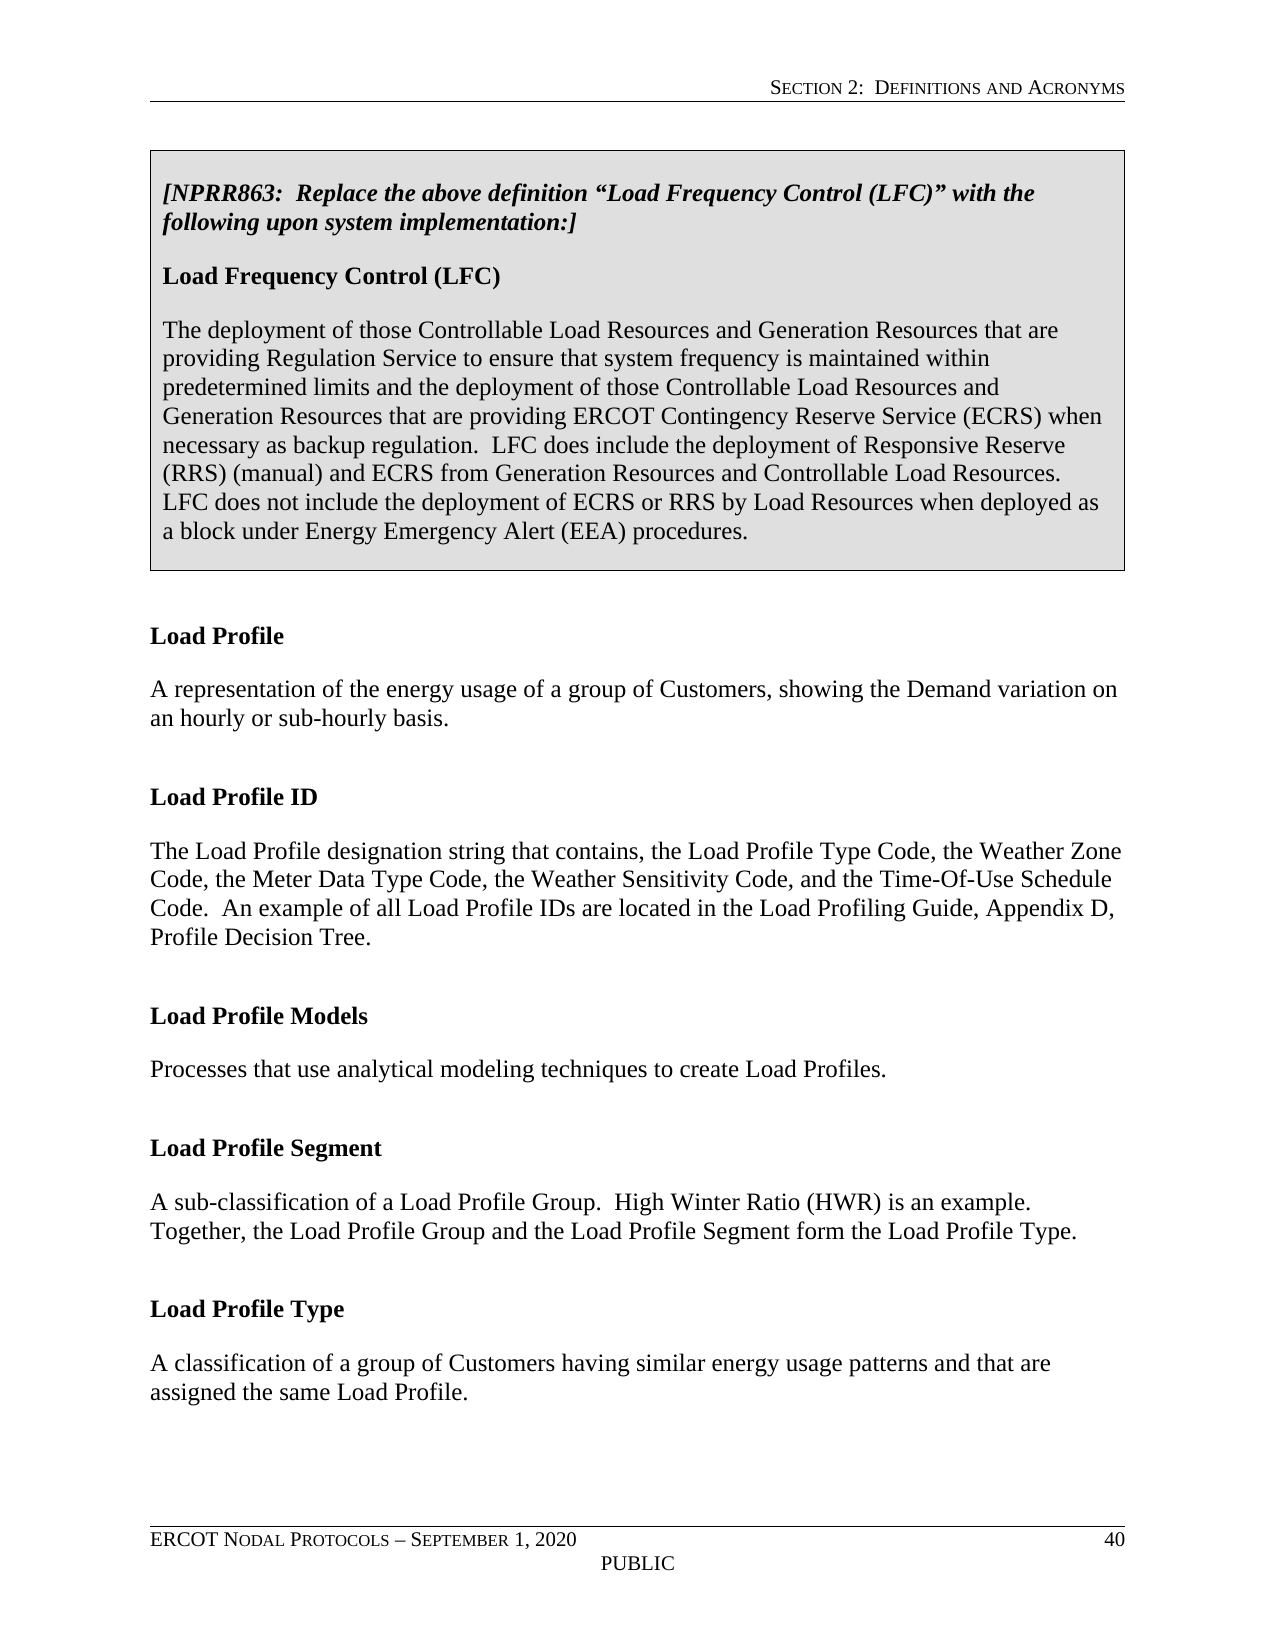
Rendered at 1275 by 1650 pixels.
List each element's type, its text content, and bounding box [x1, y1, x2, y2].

text The Load Profile designation string that contains, the Load Profile Type Code, the Weather Zone Code, the Meter Data Type Code, the Weather Sensitivity Code, and the Time-Of-Use Schedule Code. An example of all Load Profile IDs are located in the Load Profiling Guide, Appendix D, Profile Decision Tree. [150, 836, 1125, 951]
text A sub-classification of a Load Profile Group. High Winter Ratio (HWR) is an example. Together, the Load Profile Group and the Load Profile Segment form the Load Profile Type. [150, 1187, 1125, 1244]
text A representation of the energy usage of a group of Customers, showing the Demand variation on an hourly or sub-hourly basis. [150, 674, 1125, 732]
text Load Profile [150, 621, 1125, 649]
text Load Profile Models [150, 1001, 1125, 1029]
text A classification of a group of Customers having similar energy usage patterns and that are assigned the same Load Profile. [150, 1348, 1125, 1406]
table_header [NPRR863: Replace the above definition “Load Frequency Control (LFC)” with the following upon system implementation:] Load Frequency Control (LFC) The deployment of those Controllable Load Resources and Generation Resources that are providing Regulation Service to ensure that system frequency is maintained within predetermined limits and the deployment of those Controllable Load Resources and Generation Resources that are providing ERCOT Contingency Reserve Service (ECRS) when necessary as backup regulation. LFC does include the deployment of Responsive Reserve (RRS) (manual) and ECRS from Generation Resources and Controllable Load Resources. LFC does not include the deployment of ECRS or RRS by Load Resources when deployed as a block under Energy Emergency Alert (EEA) procedures. [151, 151, 1124, 570]
text Load Profile ID [150, 782, 1125, 811]
text Load Profile Type [150, 1294, 1125, 1323]
text Processes that use analytical modeling techniques to create Load Profiles. [150, 1054, 1125, 1083]
text Load Profile Segment [150, 1133, 1125, 1162]
